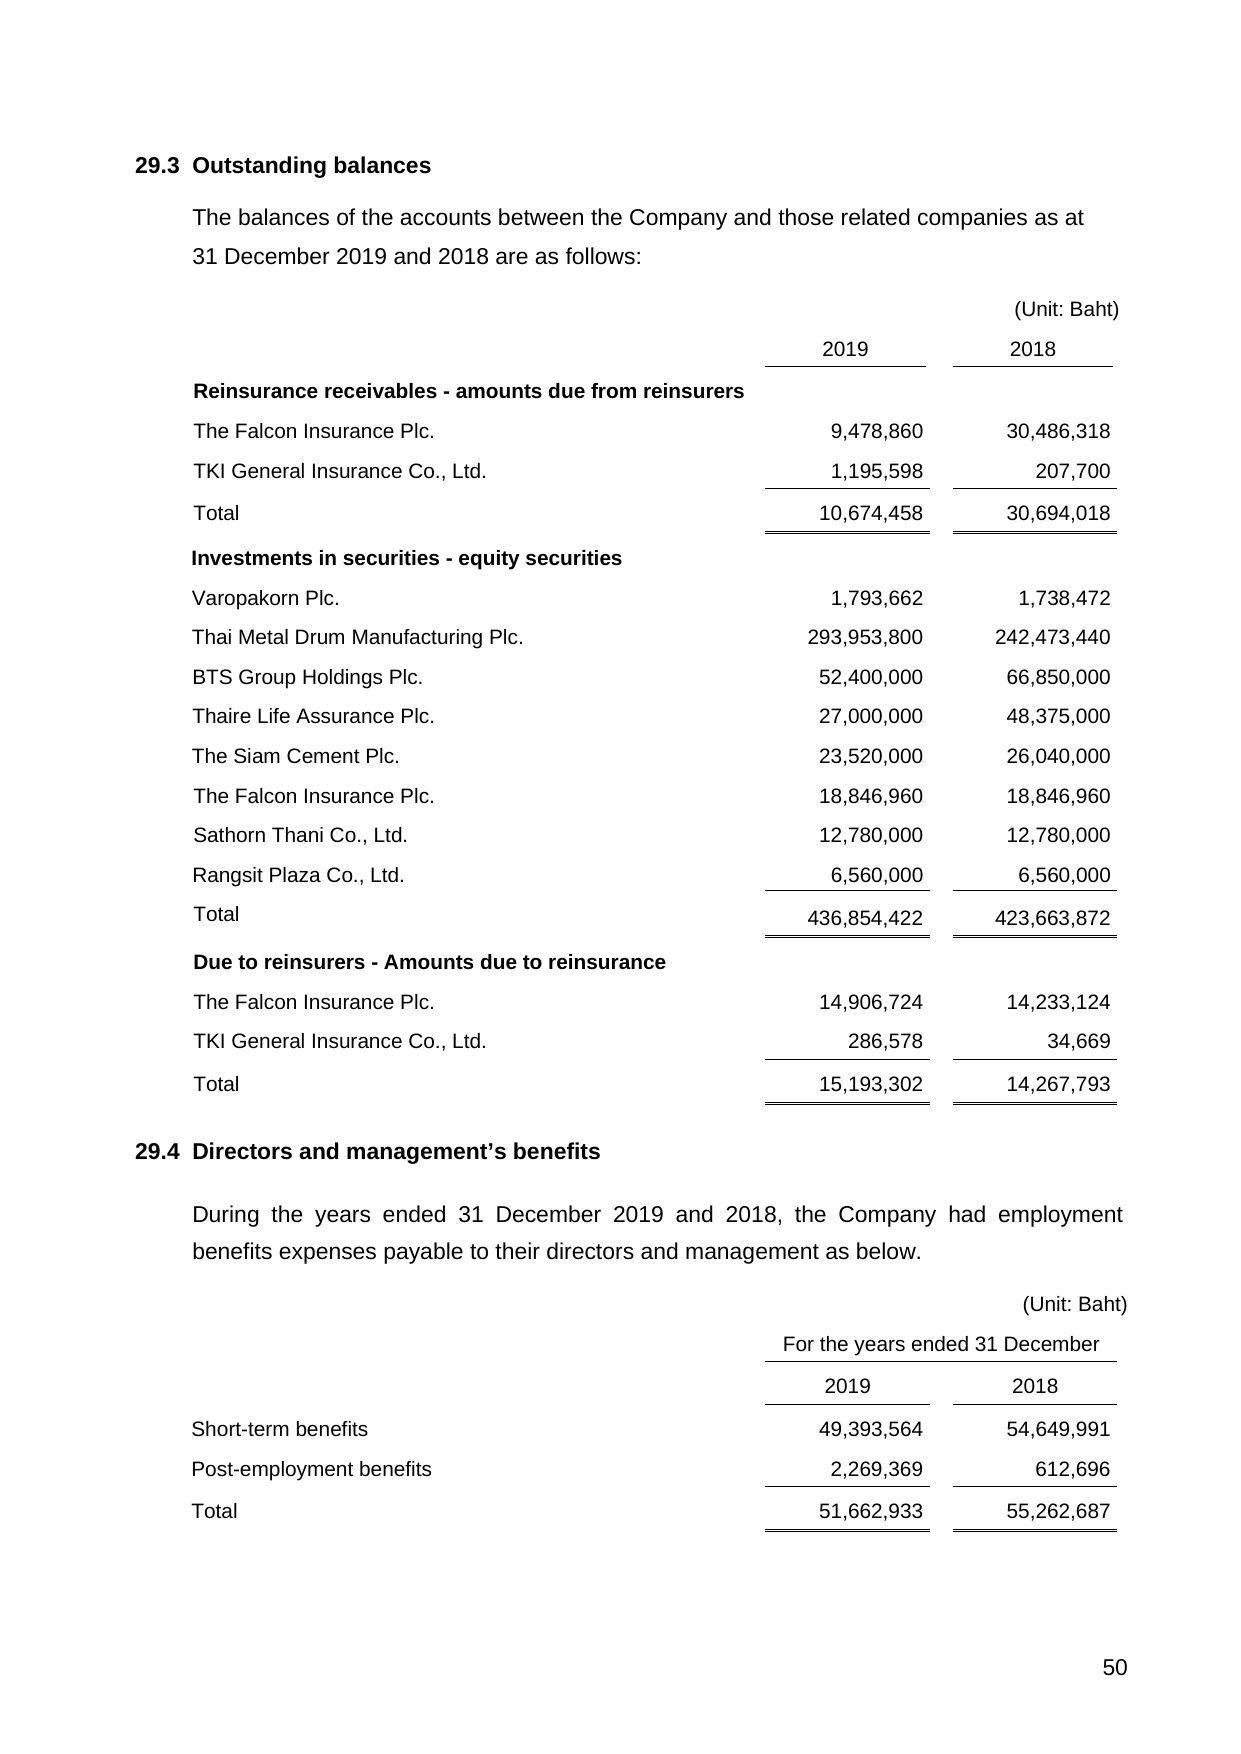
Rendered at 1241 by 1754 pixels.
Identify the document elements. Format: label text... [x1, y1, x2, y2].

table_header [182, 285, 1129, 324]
text During the years ended 31 December 2019 and 2018, the Company had employment benefits expenses payable to their directors and management as below. [135, 1192, 1123, 1267]
text The balances of the accounts between the Company and those related companies as at 31 December 2019 and 2018 are as follows: [192, 193, 1128, 272]
text 29.4 Directors and management’s benefits [135, 1130, 1123, 1167]
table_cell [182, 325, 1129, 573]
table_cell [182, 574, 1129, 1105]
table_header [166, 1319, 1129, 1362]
text (Unit: Baht) [135, 1280, 1128, 1319]
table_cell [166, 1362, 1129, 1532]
text 29.3 Outstanding balances [135, 143, 1123, 181]
